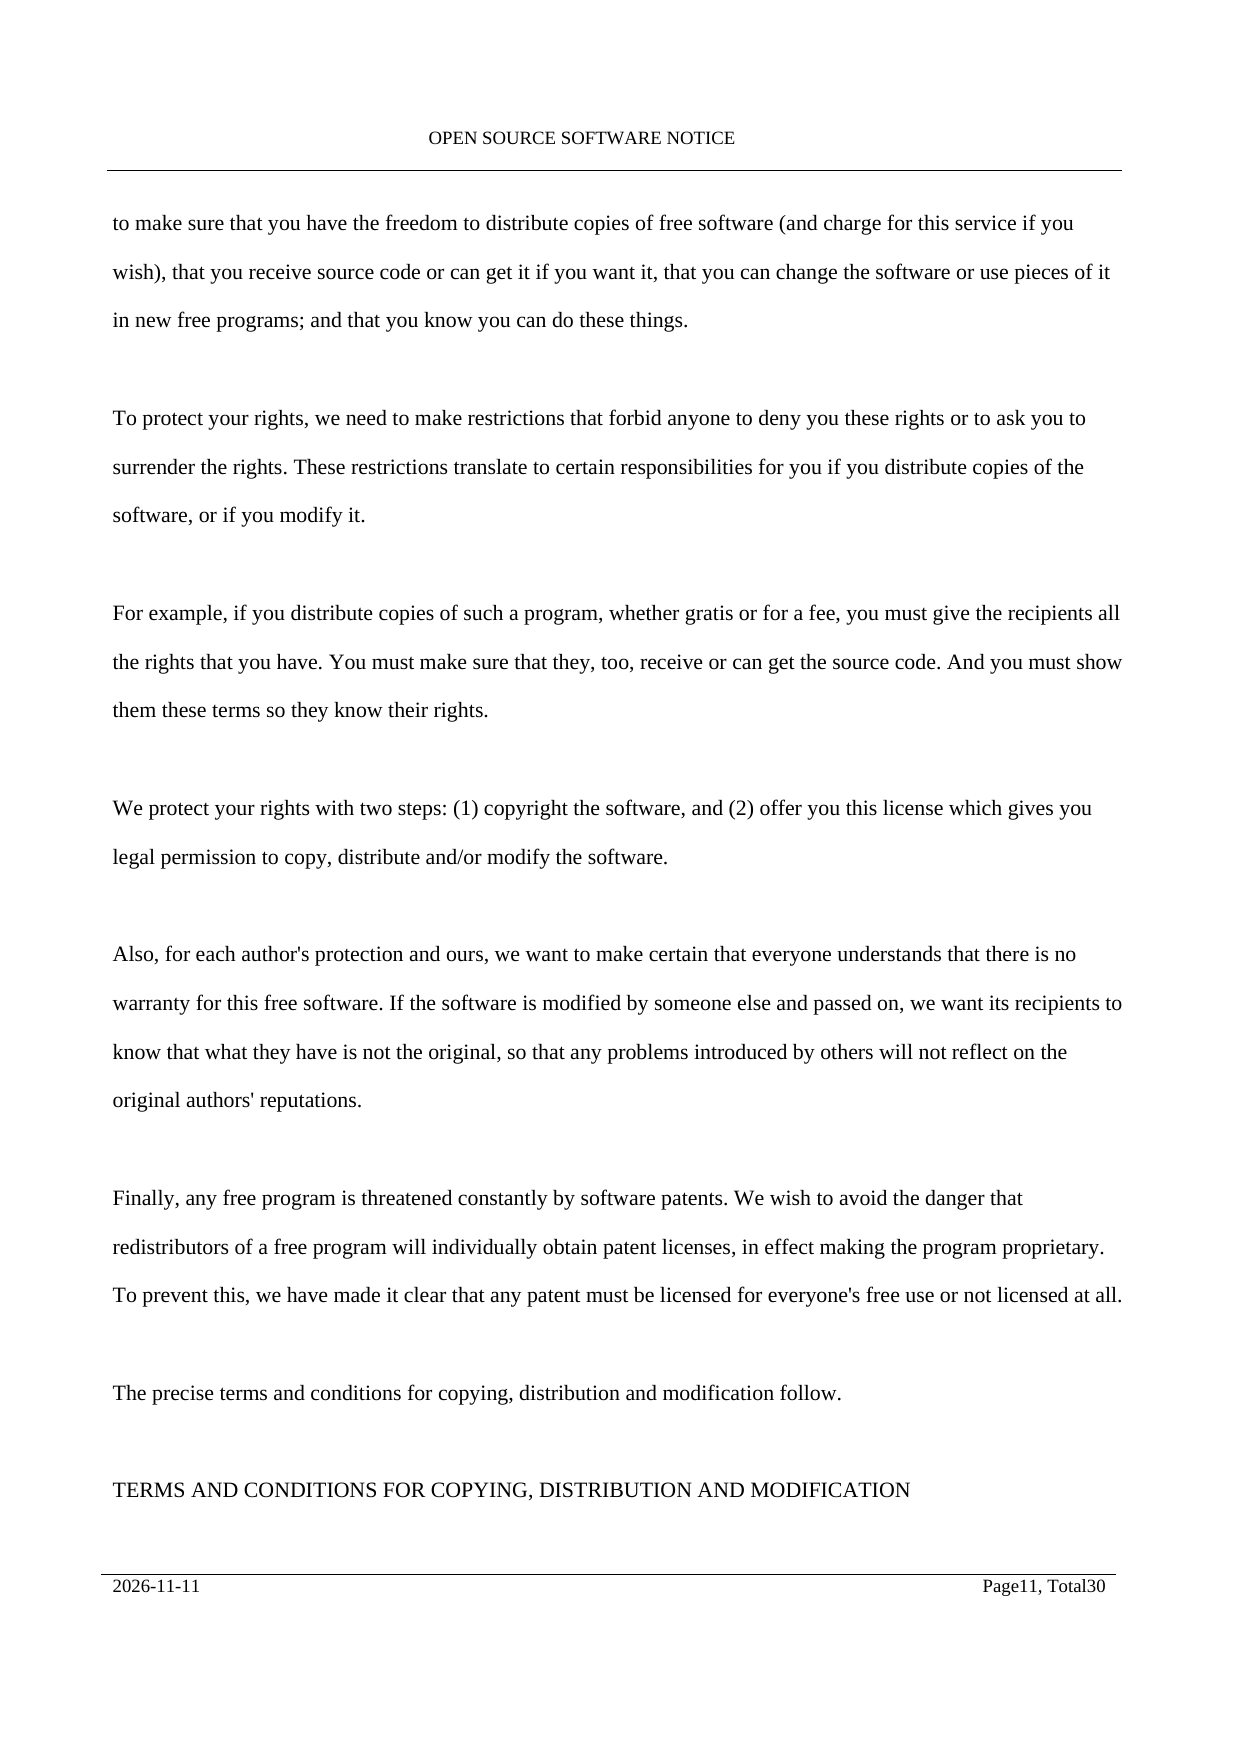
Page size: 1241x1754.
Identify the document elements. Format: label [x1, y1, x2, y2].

text [112, 206, 1128, 1506]
